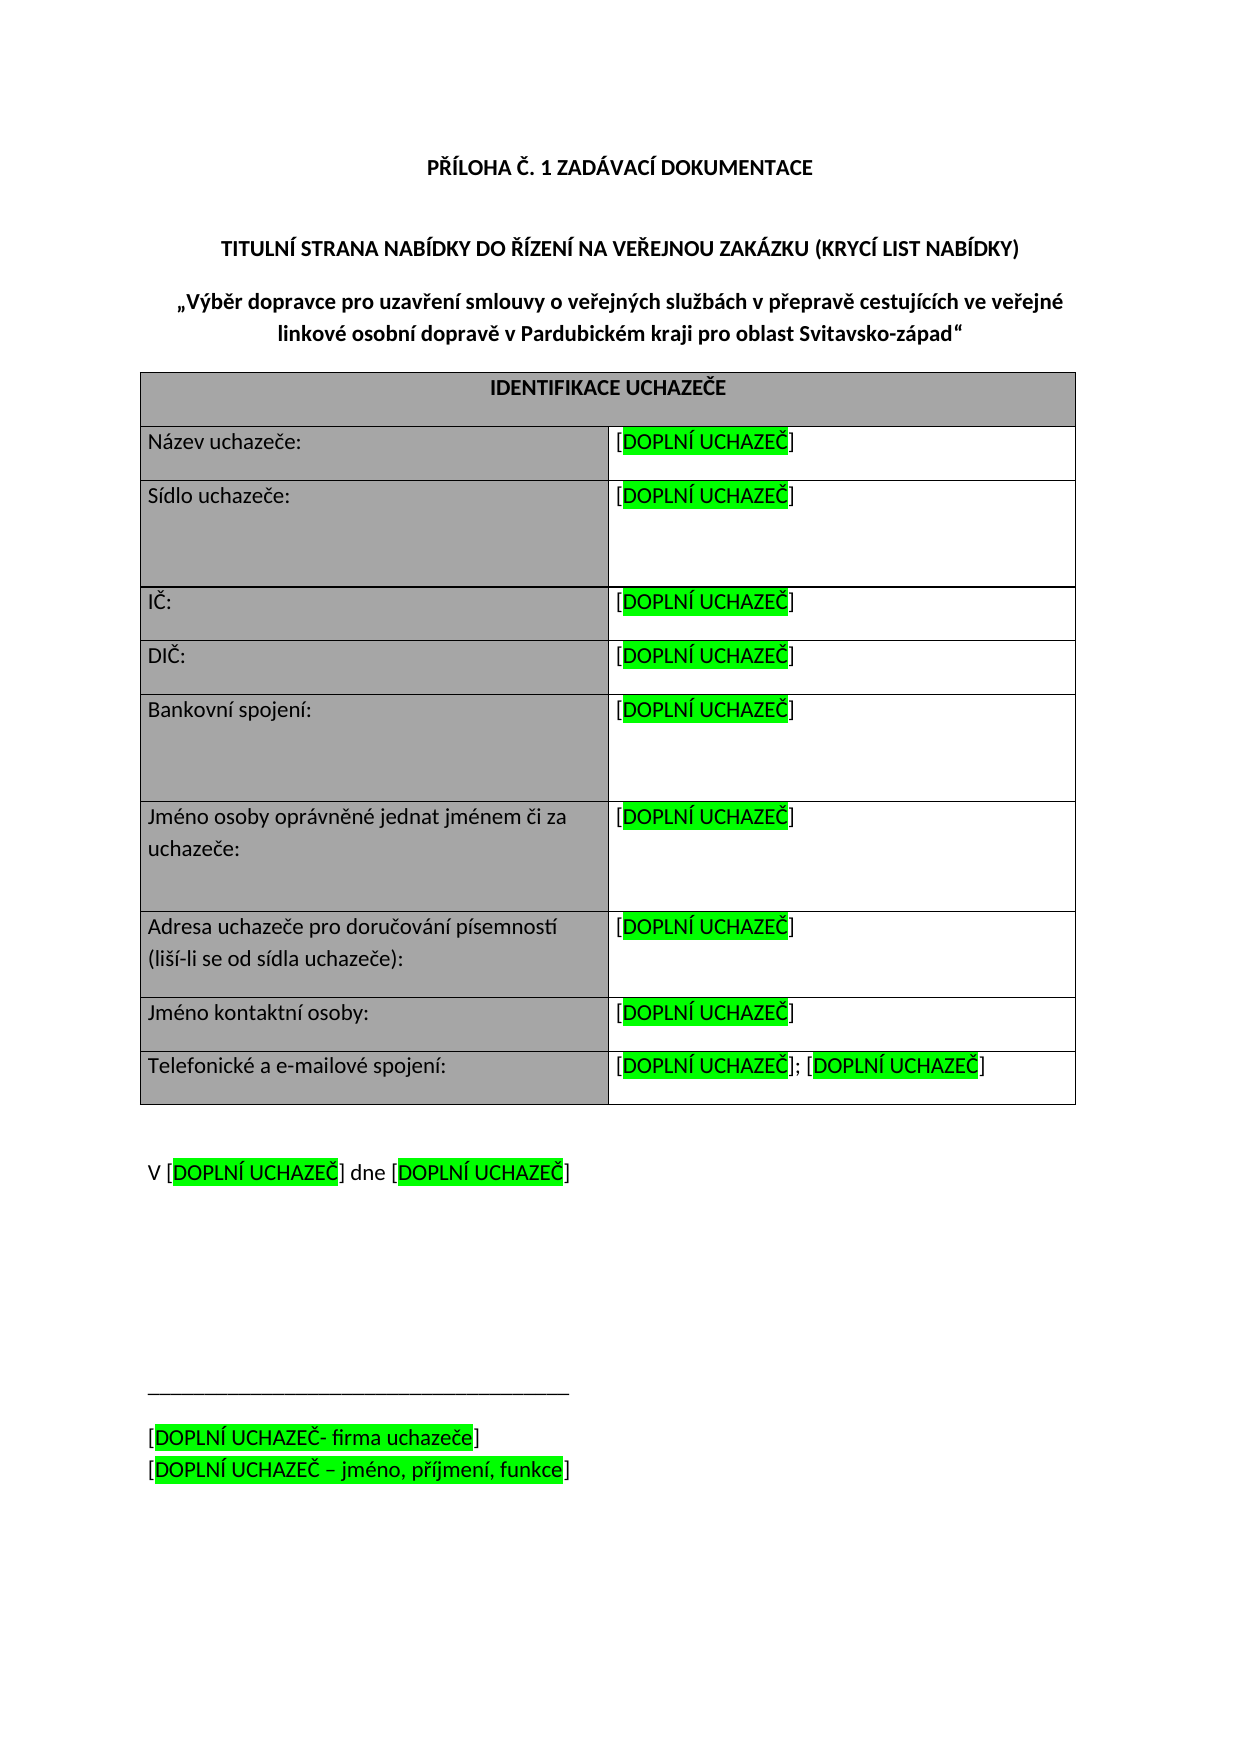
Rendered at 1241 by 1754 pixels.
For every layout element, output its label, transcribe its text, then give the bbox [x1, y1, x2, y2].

table_cell Adresa uchazeče pro doručování písemností (liší-li se od sídla uchazeče): [141, 912, 608, 997]
text PŘÍLOHA Č. 1 ZADÁVACÍ DOKUMENTACE [148, 148, 1093, 181]
table_cell [DOPLNÍ UCHAZEČ] [609, 998, 1075, 1051]
table_cell [DOPLNÍ UCHAZEČ] [609, 481, 1075, 586]
table_cell Bankovní spojení: [141, 695, 608, 801]
text „Výběr dopravce pro uzavření smlouvy o veřejných službách v přepravě cestujících ve veřejné linkové osobní dopravě v Pardubickém kraji pro oblast Svitavsko-západ“ [148, 287, 1093, 347]
table_cell Jméno osoby oprávněné jednat jménem či za uchazeče: [141, 802, 608, 911]
text V [DOPLNÍ UCHAZEČ] dne [DOPLNÍ UCHAZEČ] [563, 1158, 1093, 1186]
table_header IDENTIFIKACE UCHAZEČE [141, 373, 1075, 426]
table_cell Telefonické a e-mailové spojení: [141, 1052, 608, 1104]
table_cell [DOPLNÍ UCHAZEČ] [609, 588, 1075, 640]
table_cell [DOPLNÍ UCHAZEČ] [609, 802, 1075, 911]
table_cell [DOPLNÍ UCHAZEČ] [609, 695, 1075, 801]
table_cell Jméno kontaktní osoby: [141, 998, 608, 1051]
text _____________________________________ [148, 1370, 1093, 1398]
text [DOPLNÍ UCHAZEČ – jméno, příjmení, funkce] [563, 1456, 1093, 1484]
table_cell [DOPLNÍ UCHAZEČ]; [DOPLNÍ UCHAZEČ] [609, 1052, 1075, 1104]
text [DOPLNÍ UCHAZEČ- firma uchazeče] [148, 1423, 1093, 1451]
table_cell IČ: [141, 588, 608, 640]
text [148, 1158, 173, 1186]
table_cell Název uchazeče: [141, 427, 608, 480]
table_cell [DOPLNÍ UCHAZEČ] [609, 641, 1075, 694]
table_cell [DOPLNÍ UCHAZEČ] [609, 912, 1075, 997]
table_cell DIČ: [141, 641, 608, 694]
list TITULNÍ STRANA NABÍDKY DO ŘÍZENÍ NA VEŘEJNOU ZAKÁZKU (KRYCÍ LIST NABÍDKY) [148, 234, 1093, 262]
table_cell [DOPLNÍ UCHAZEČ] [609, 427, 1075, 480]
table_cell Sídlo uchazeče: [141, 481, 608, 586]
